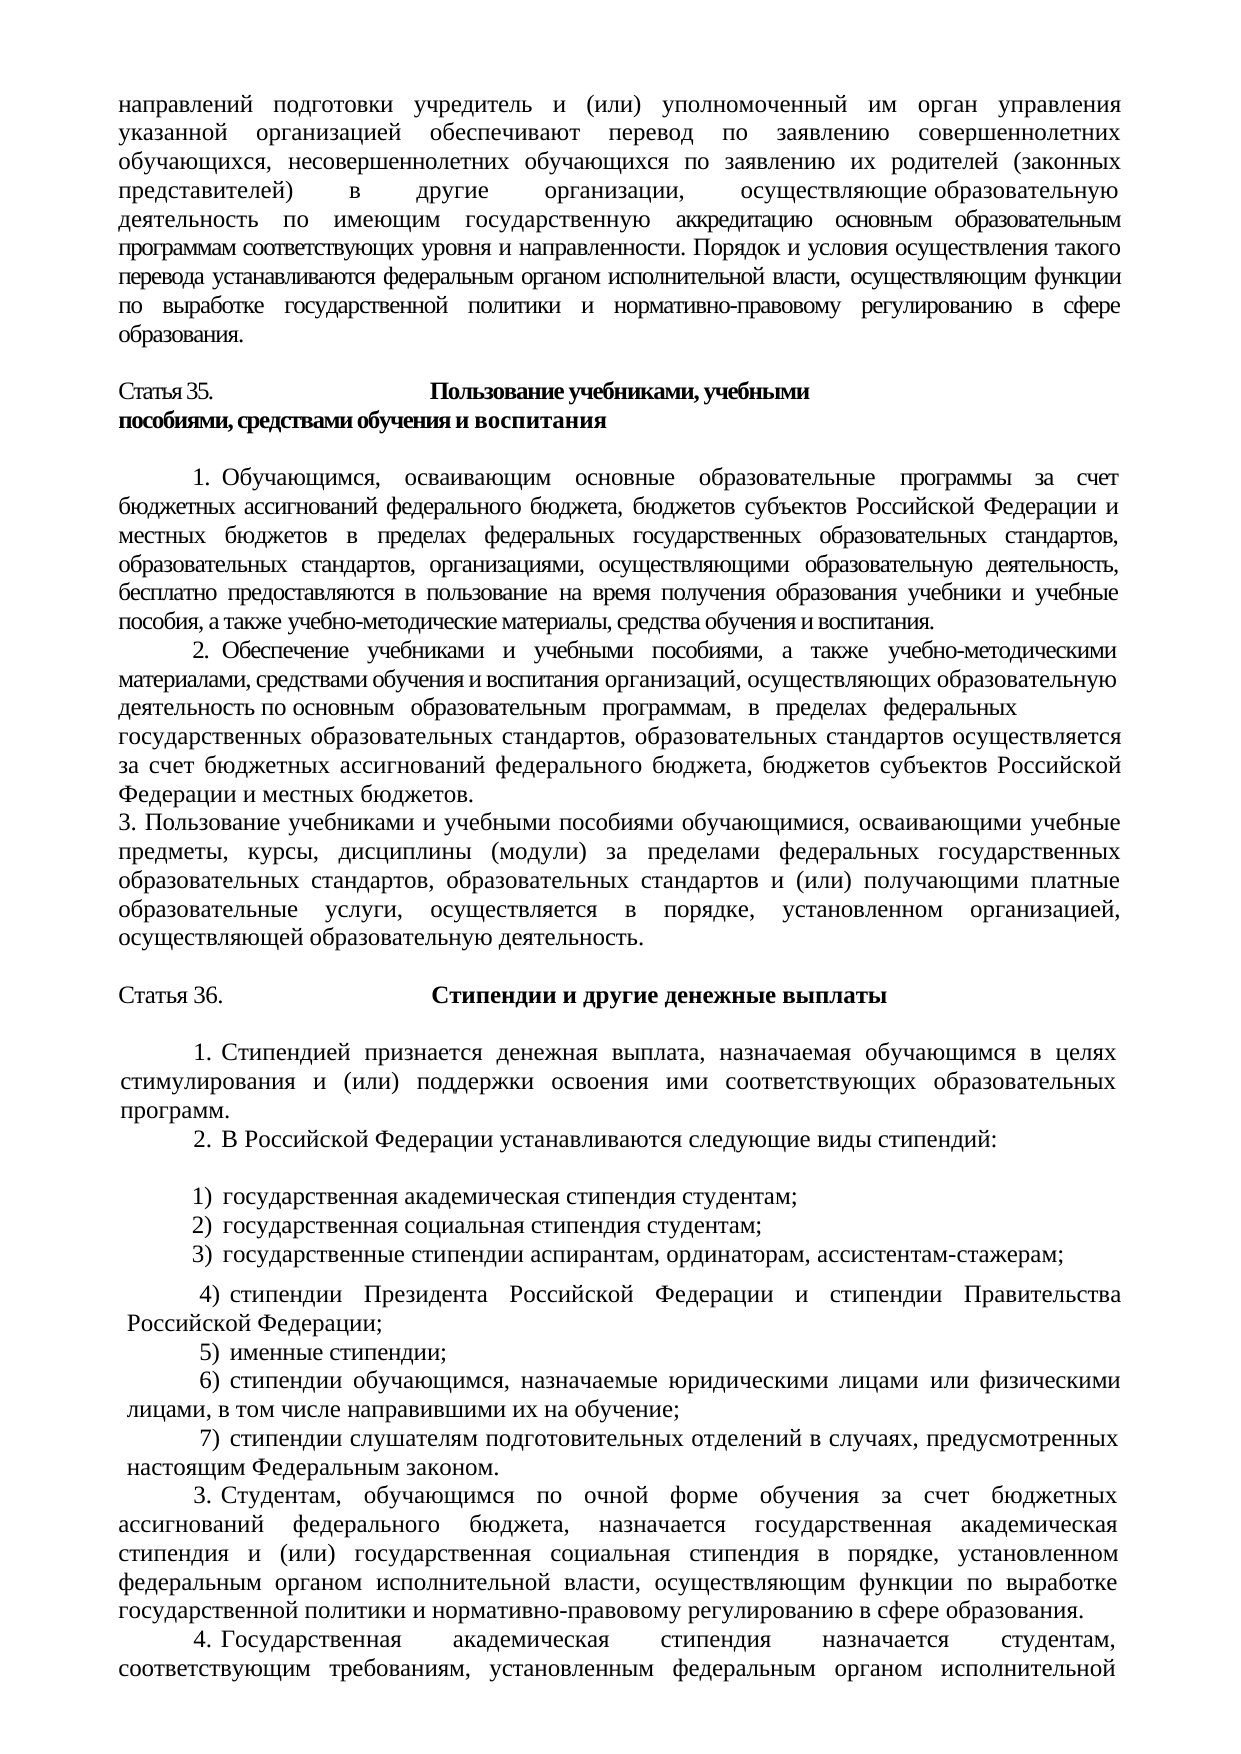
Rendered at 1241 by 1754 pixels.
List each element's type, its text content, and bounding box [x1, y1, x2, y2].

text Статья 36. Стипендии и другие денежные выплаты [118, 980, 1122, 1009]
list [118, 1624, 1116, 1682]
list Студентам, обучающимся по очной форме обучения за счет бюджетных ассигнований федерального бюджета, назначается государственная академическая стипендия и (или) государственная социальная стипендия в порядке, установленном федеральным органом исполнительной власти, осуществляющим функции по выработке государственной политики и нормативно-правовому регулированию в сфере образования. [118, 1481, 1118, 1624]
list государственная социальная стипендия студентам; [192, 1210, 1122, 1239]
text 3. Пользование учебниками и учебными пособиями обучающимися, осваивающими учебные предметы, курсы, дисциплины (модули) за пределами федеральных государственных образовательных стандартов, образовательных стандартов и (или) получающими платные образовательные услуги, осуществляется в порядке, установленном организацией, осуществляющей образовательную деятельность. [118, 807, 1121, 951]
list В Российской Федерации устанавливаются следующие виды стипендий: [120, 1124, 1116, 1152]
list Обучающимся, осваивающим основные образовательные программы за счет бюджетных ассигнований федерального бюджета, бюджетов субъектов Российской Федерации и местных бюджетов в пределах федеральных государственных образовательных стандартов, образовательных стандартов, организациями, осуществляющими образовательную деятельность, бесплатно предоставляются в пользование на время получения образования учебники и учебные пособия, а также учебно-методические материалы, средства обучения и воспитания. [118, 462, 1119, 635]
list стипендии слушателям подготовительных отделений в случаях, предусмотренных настоящим Федеральным законом. [127, 1423, 1119, 1481]
list стипендии Президента Российской Федерации и стипендии Правительства Российской Федерации; [127, 1279, 1122, 1337]
text государственных образовательных стандартов, образовательных стандартов осуществляется за счет бюджетных ассигнований федерального бюджета, бюджетов субъектов Российской Федерации и местных бюджетов. [118, 721, 1122, 807]
text пособиями, средствами обучения и воспитания [118, 405, 1010, 434]
list Стипендией признается денежная выплата, назначаемая обучающимся в целях стимулирования и (или) поддержки освоения ими соответствующих образовательных программ. [120, 1037, 1117, 1124]
list государственная академическая стипендия студентам; [192, 1181, 1122, 1210]
list стипендии обучающимся, назначаемые юридическими лицами или физическими лицами, в том числе направившими их на обучение; [127, 1366, 1121, 1423]
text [118, 89, 1122, 347]
list именные стипендии; [199, 1337, 1122, 1366]
list государственные стипендии аспирантам, ординаторам, ассистентам-стажерам; [118, 1239, 1113, 1267]
text Статья 35. Пользование учебниками, учебными [118, 376, 1122, 405]
list Обеспечение учебниками и учебными пособиями, а также учебно-методическими материалами, средствами обучения и воспитания организаций, осуществляющих образовательную деятельность по основным образовательным программам, в пределах федеральных [118, 635, 1117, 721]
